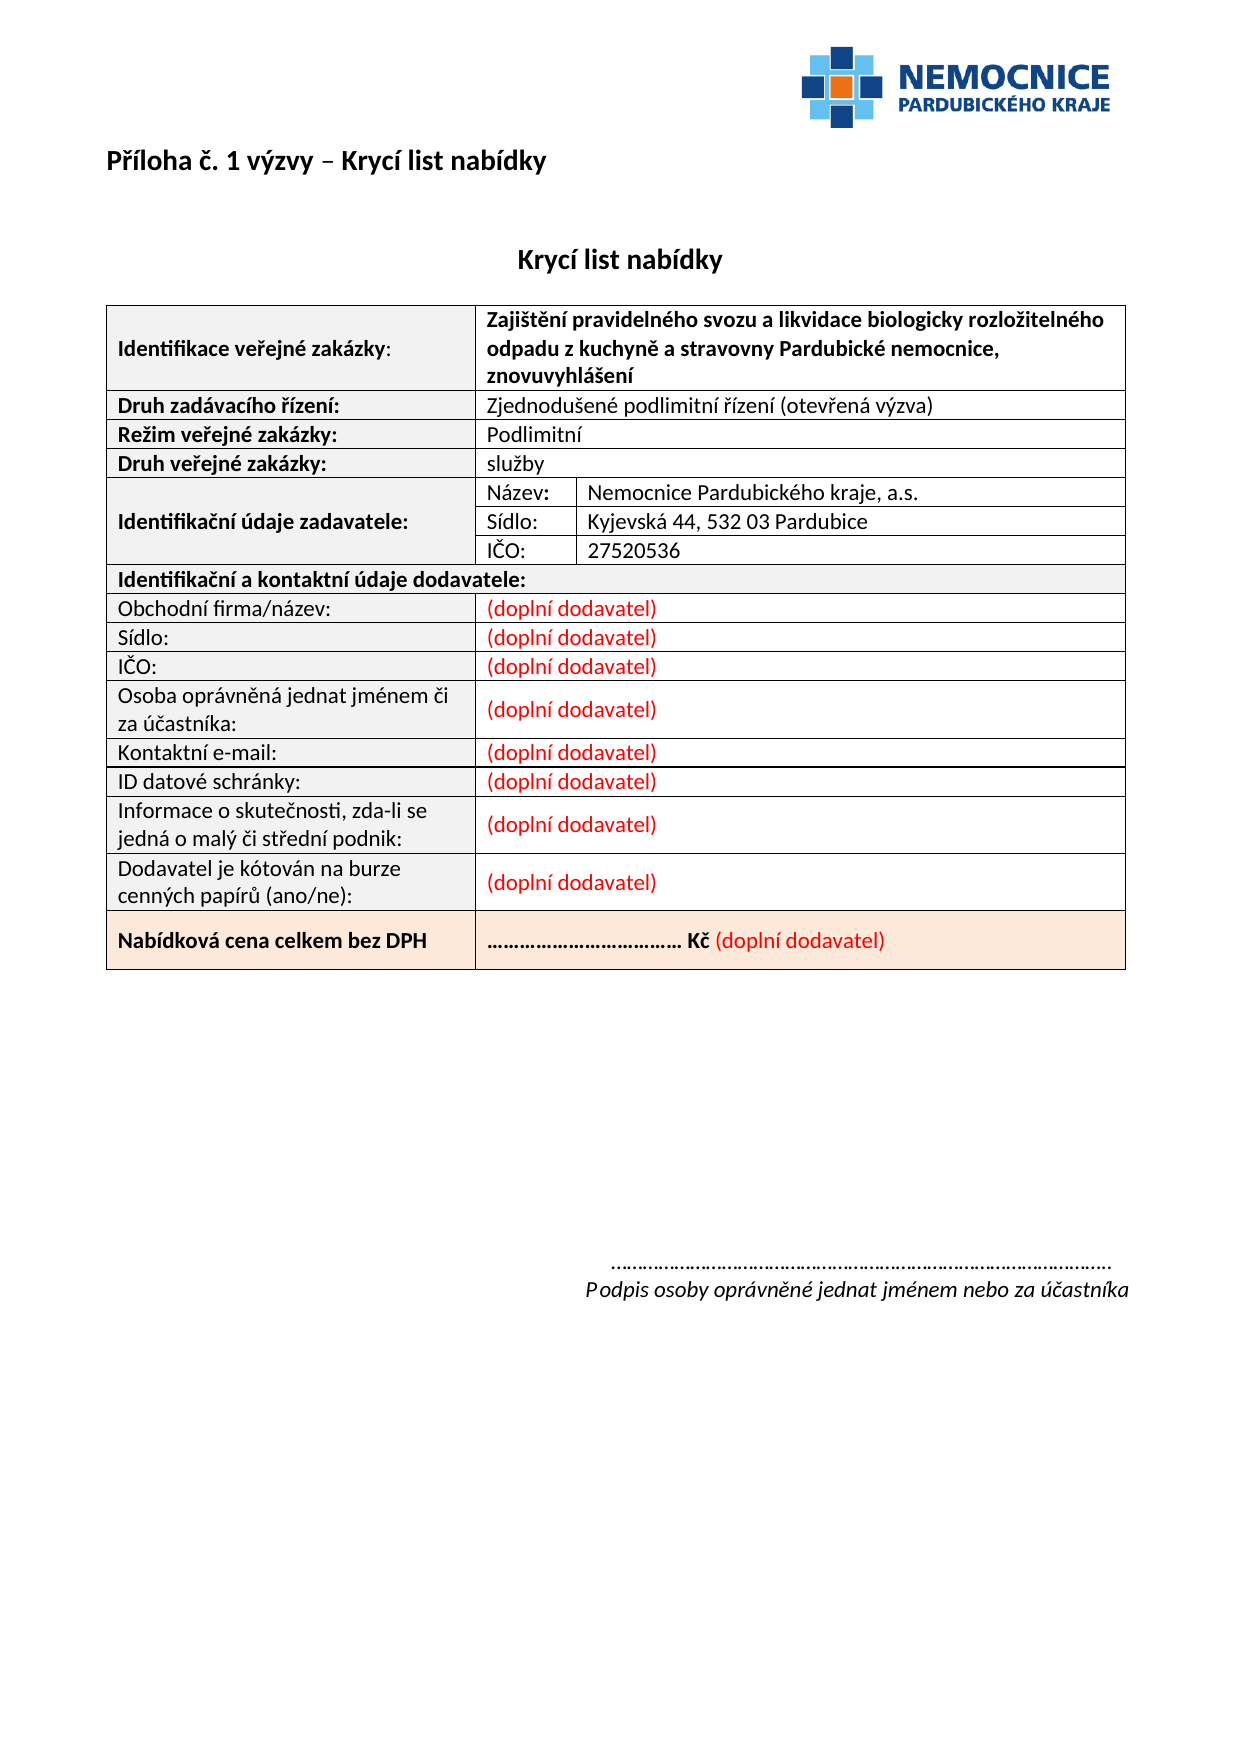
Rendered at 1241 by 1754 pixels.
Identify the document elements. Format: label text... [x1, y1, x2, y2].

table_cell (doplní dodavatel) [476, 768, 1125, 796]
table_cell (doplní dodavatel) [476, 652, 1125, 680]
table_cell Druh zadávacího řízení: [107, 391, 475, 419]
text Příloha č. 1 výzvy – Krycí list nabídky [106, 142, 1134, 177]
table_cell Zjednodušené podlimitní řízení (otevřená výzva) [476, 391, 1125, 419]
table_cell Informace o skutečnosti, zda-li se jedná o malý či střední podnik: [107, 797, 475, 853]
table_cell Osoba oprávněná jednat jménem či za účastníka: [107, 681, 475, 737]
table_cell Sídlo: [107, 623, 475, 651]
table_cell Podlimitní [476, 420, 1125, 448]
table_cell ……………………………… Kč (doplní dodavatel) [476, 911, 1125, 969]
table_cell Nabídková cena celkem bez DPH [107, 911, 475, 969]
table_cell služby [476, 449, 1125, 477]
table_cell IČO: [107, 652, 475, 680]
table_cell IČO: [476, 536, 576, 564]
table_cell Druh veřejné zakázky: [107, 449, 475, 477]
table_header Identifikace veřejné zakázky: [107, 306, 475, 390]
text Krycí list nabídky [106, 241, 1134, 277]
table_cell (doplní dodavatel) [476, 594, 1125, 622]
table_cell (doplní dodavatel) [476, 797, 1125, 853]
table_cell (doplní dodavatel) [476, 854, 1125, 910]
text Podpis osoby oprávněné jednat jménem nebo za účastníka [106, 1276, 1134, 1303]
table_cell Kyjevská 44, 532 03 Pardubice [577, 507, 1125, 535]
table_cell ID datové schránky: [107, 768, 475, 796]
table_cell Režim veřejné zakázky: [107, 420, 475, 448]
table_header Zajištění pravidelného svozu a likvidace biologicky rozložitelného odpadu z kuchyně a stravovny Pardubické nemocnice, znovuvyhlášení [476, 306, 1125, 390]
table_cell Identifikační údaje zadavatele: [107, 478, 475, 564]
table_cell Identifikační a kontaktní údaje dodavatele: [107, 565, 1125, 593]
table_cell Dodavatel je kótován na burze cenných papírů (ano/ne): [107, 854, 475, 910]
table_cell Obchodní firma/název: [107, 594, 475, 622]
table_cell Nemocnice Pardubického kraje, a.s. [577, 478, 1125, 506]
table_cell Sídlo: [476, 507, 576, 535]
table_cell Kontaktní e-mail: [107, 739, 475, 766]
table_cell Název: [476, 478, 576, 506]
table_cell (doplní dodavatel) [476, 739, 1125, 766]
table_cell (doplní dodavatel) [476, 623, 1125, 651]
picture [800, 46, 1110, 129]
table_cell 27520536 [577, 536, 1125, 564]
text ………………………………………………………………………………….. [106, 1247, 1134, 1276]
table_cell (doplní dodavatel) [476, 681, 1125, 737]
